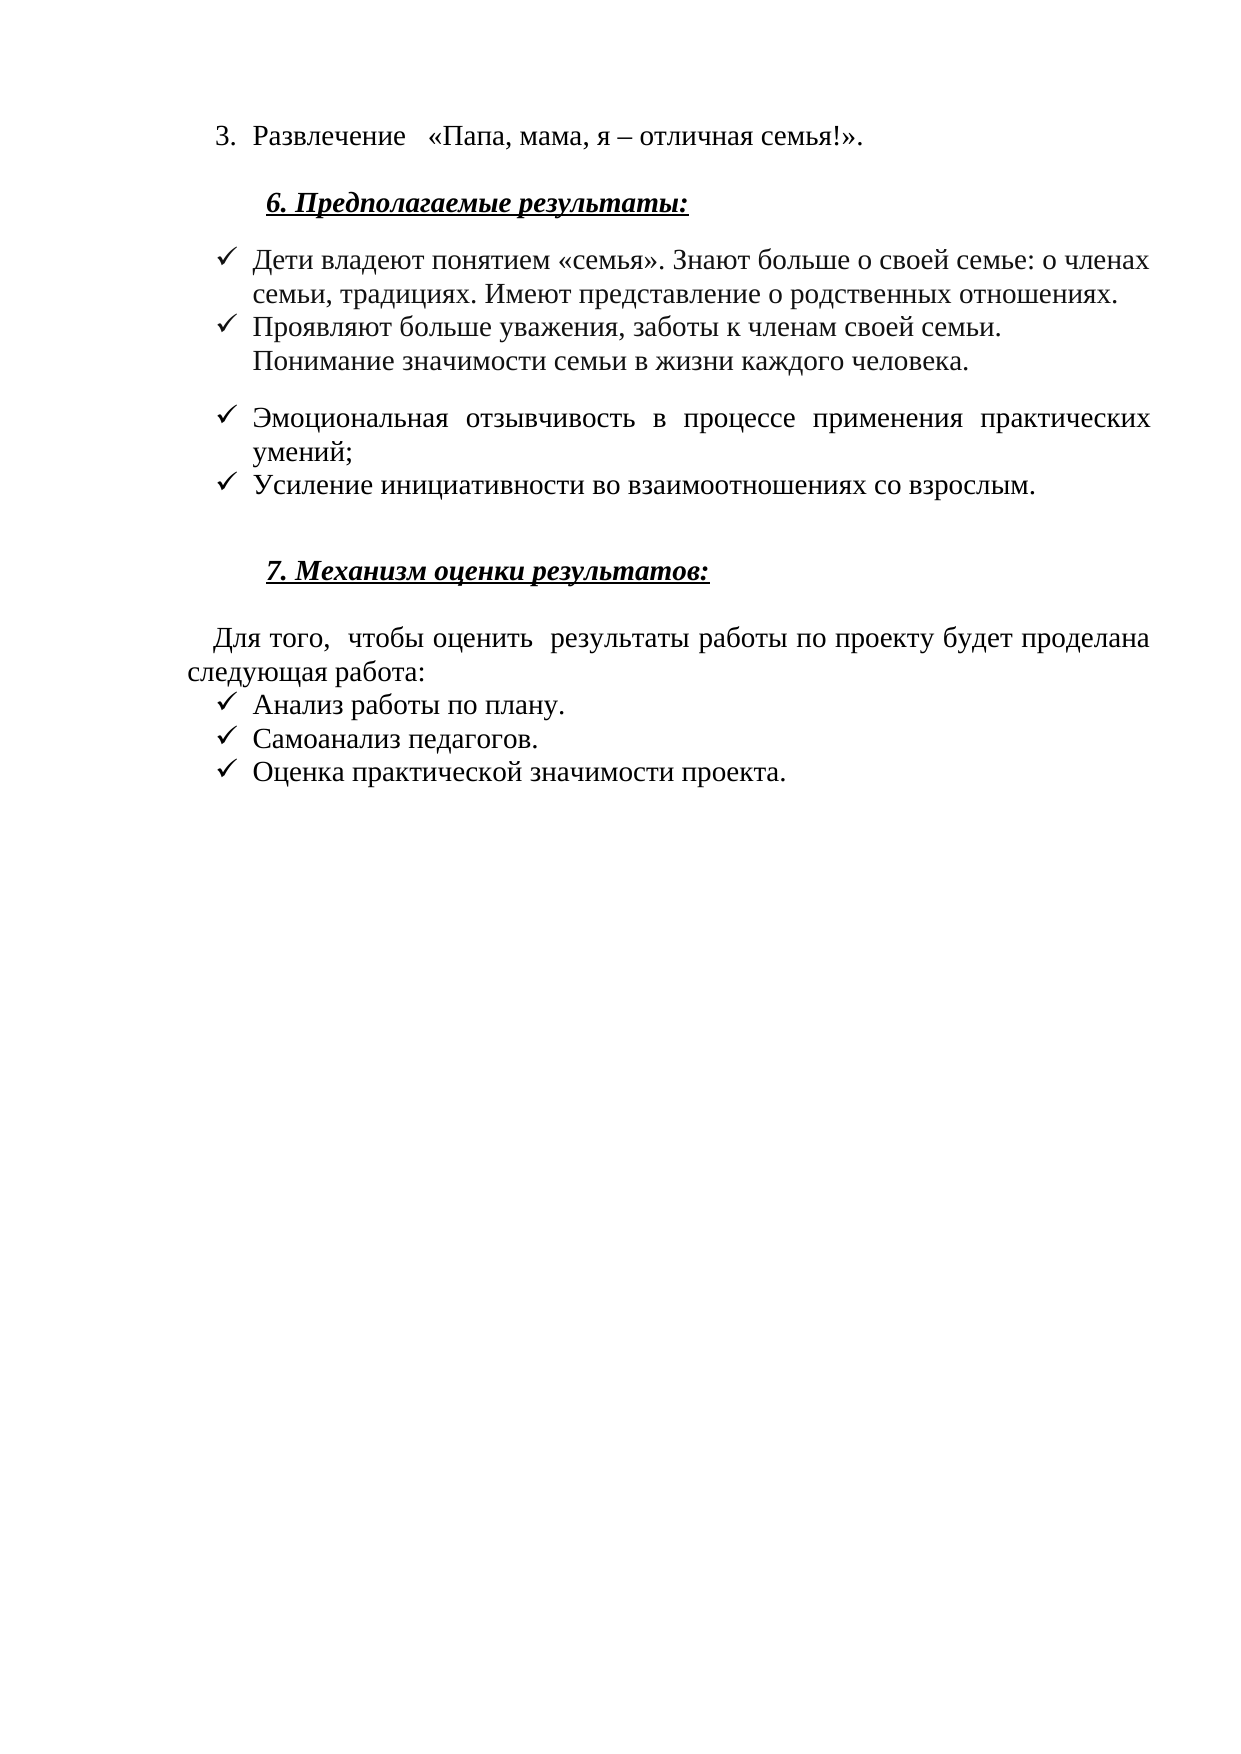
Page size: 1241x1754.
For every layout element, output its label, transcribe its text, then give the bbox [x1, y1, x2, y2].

list Проявляют больше уважения, заботы к членам своей семьи. Понимание значимости семьи в жизни каждого человека. [215, 309, 1152, 377]
list Эмоциональная отзывчивость в процессе применения практических умений; [215, 400, 1152, 467]
list Развлечение «Папа, мама, я – отличная семья!». [215, 118, 1152, 152]
list Дети владеют понятием «семья». Знают больше о своей семье: о членах семьи, традициях. Имеют представление о родственных отношениях. [215, 242, 1152, 309]
text 6. Предполагаемые результаты: [177, 185, 1152, 219]
list Усиление инициативности во взаимоотношениях со взрослым. [215, 467, 1152, 501]
text 7. Механизм оценки результатов: [177, 553, 1152, 587]
list Анализ работы по плану. [215, 687, 1152, 721]
list Оценка практической значимости проекта. [215, 754, 1152, 788]
list Самоанализ педагогов. [215, 721, 1152, 754]
list Для того, чтобы оценить результаты работы по проекту будет проделана следующая работа: [187, 620, 1152, 687]
